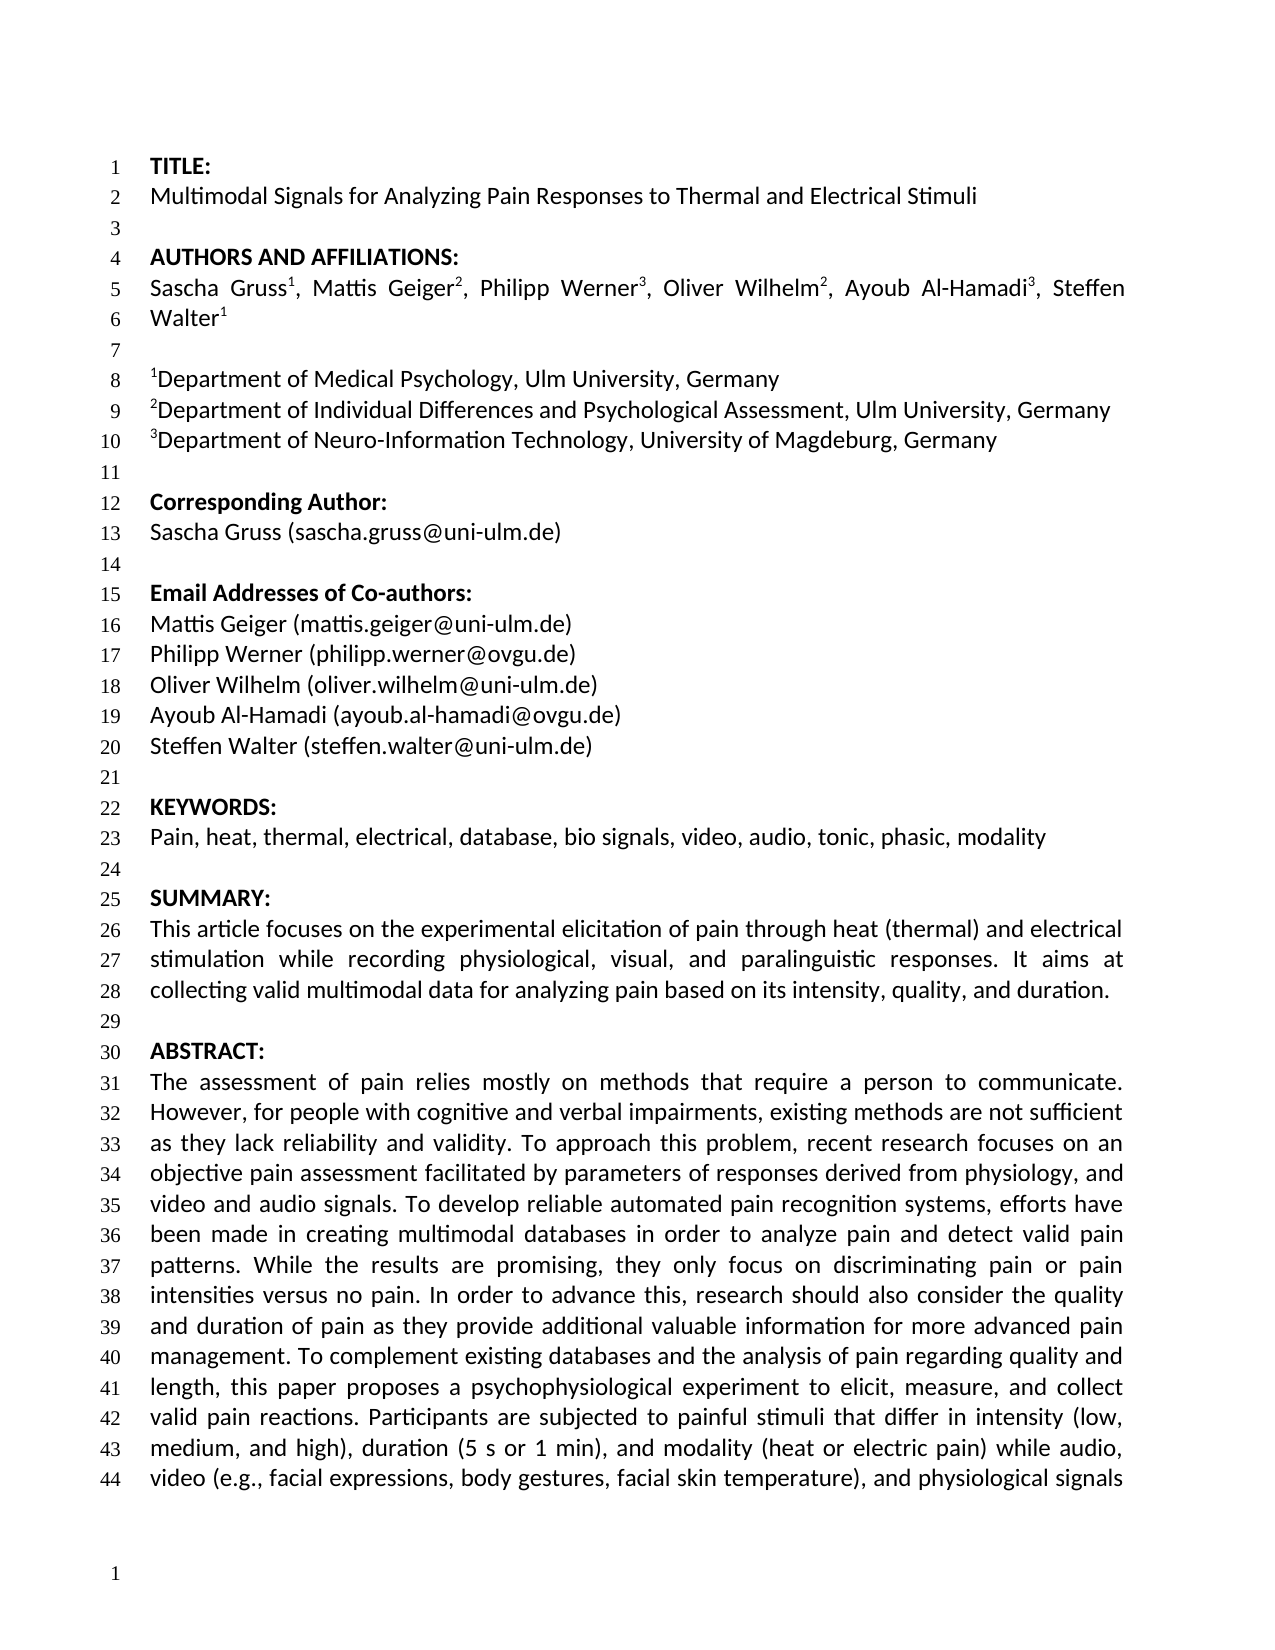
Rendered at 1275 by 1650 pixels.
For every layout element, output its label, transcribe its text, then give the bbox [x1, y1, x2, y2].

text SUMMARY: [150, 882, 1125, 913]
text Pain, heat, thermal, electrical, database, bio signals, video, audio, tonic, phasic, modality [150, 821, 1125, 852]
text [150, 1066, 1125, 1493]
text 1Department of Medical Psychology, Ulm University, Germany [150, 364, 1125, 394]
text AUTHORS AND AFFILIATIONS: [150, 242, 1125, 272]
text Sascha Gruss1, Mattis Geiger2, Philipp Werner3, Oliver Wilhelm2, Ayoub Al-Hamadi3, Steffen Walter1 [150, 272, 1125, 333]
text 2Department of Individual Differences and Psychological Assessment, Ulm University, Germany [150, 394, 1125, 425]
text TITLE: [150, 150, 1125, 181]
text Corresponding Author: [150, 486, 1125, 516]
text Ayoub Al-Hamadi (ayoub.al-hamadi@ovgu.de) [150, 699, 1125, 730]
text Oliver Wilhelm (oliver.wilhelm@uni-ulm.de) [150, 669, 1125, 699]
text Sascha Gruss (sascha.gruss@uni-ulm.de) [150, 516, 1125, 547]
text KEYWORDS: [150, 791, 1125, 821]
text Philipp Werner (philipp.werner@ovgu.de) [150, 638, 1125, 669]
text 3Department of Neuro-Information Technology, University of Magdeburg, Germany [150, 425, 1125, 455]
text Email Addresses of Co-authors: [150, 577, 1125, 608]
text Steffen Walter (steffen.walter@uni-ulm.de) [150, 730, 1125, 760]
text This article focuses on the experimental elicitation of pain through heat (thermal) and electrical stimulation while recording physiological, visual, and paralinguistic responses. It aims at collecting valid multimodal data for analyzing pain based on its intensity, quality, and duration. [150, 913, 1125, 1004]
text Mattis Geiger (mattis.geiger@uni-ulm.de) [150, 608, 1125, 638]
text Multimodal Signals for Analyzing Pain Responses to Thermal and Electrical Stimuli [150, 181, 1125, 211]
text ABSTRACT: [150, 1035, 1125, 1066]
